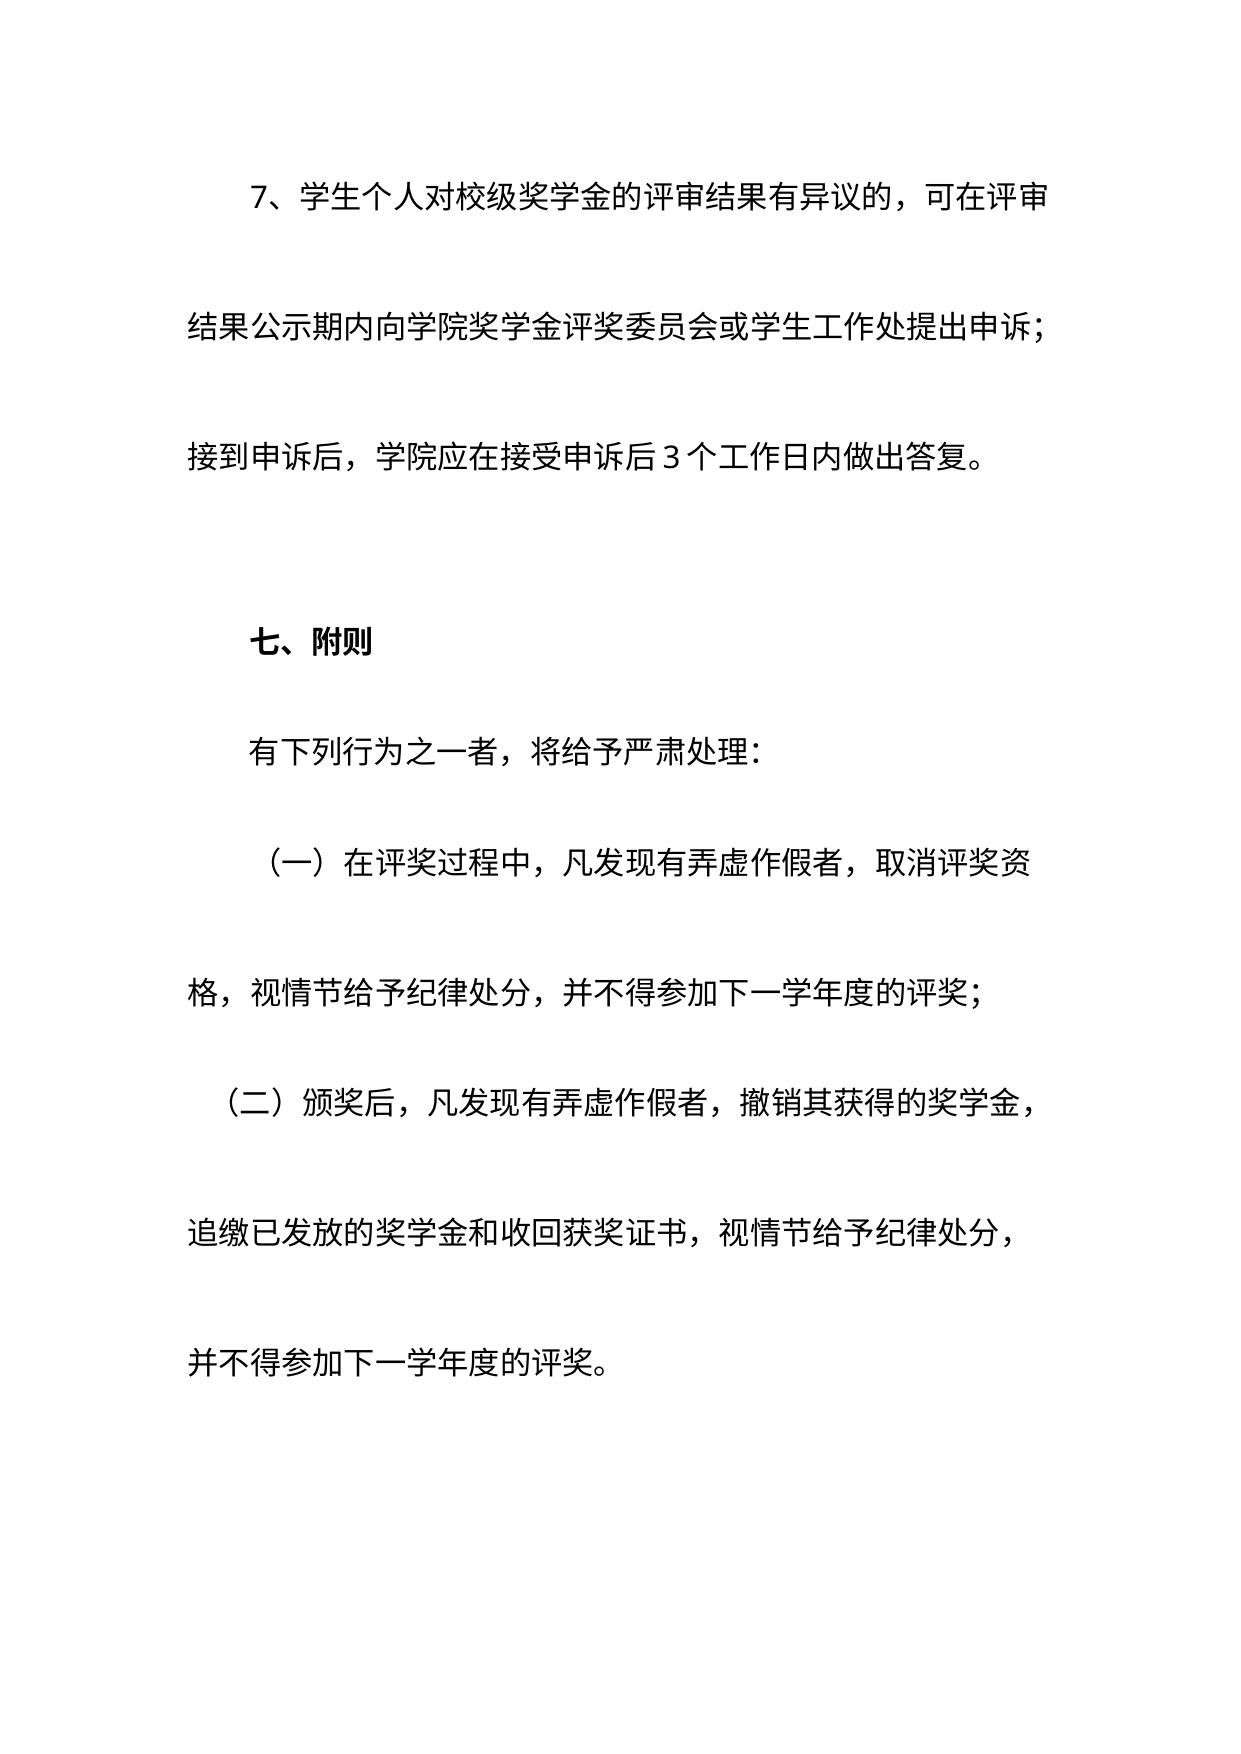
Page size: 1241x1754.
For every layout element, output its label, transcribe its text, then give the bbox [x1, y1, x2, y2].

text （二）颁奖后，凡发现有弄虚作假者，撤销其获得的奖学金，追缴已发放的奖学金和收回获奖证书，视情节给予纪律处分，并不得参加下一学年度的评奖。 [187, 1068, 1053, 1393]
text 7、学生个人对校级奖学金的评审结果有异议的，可在评审结果公示期内向学院奖学金评奖委员会或学生工作处提出申诉；接到申诉后，学院应在接受申诉后3个工作日内做出答复。 [187, 162, 1053, 487]
text 七、附则 [187, 607, 1053, 672]
text （一）在评奖过程中，凡发现有弄虚作假者，取消评奖资格，视情节给予纪律处分，并不得参加下一学年度的评奖； [187, 828, 1053, 1023]
text 有下列行为之一者，将给予严肃处理： [187, 718, 1053, 783]
